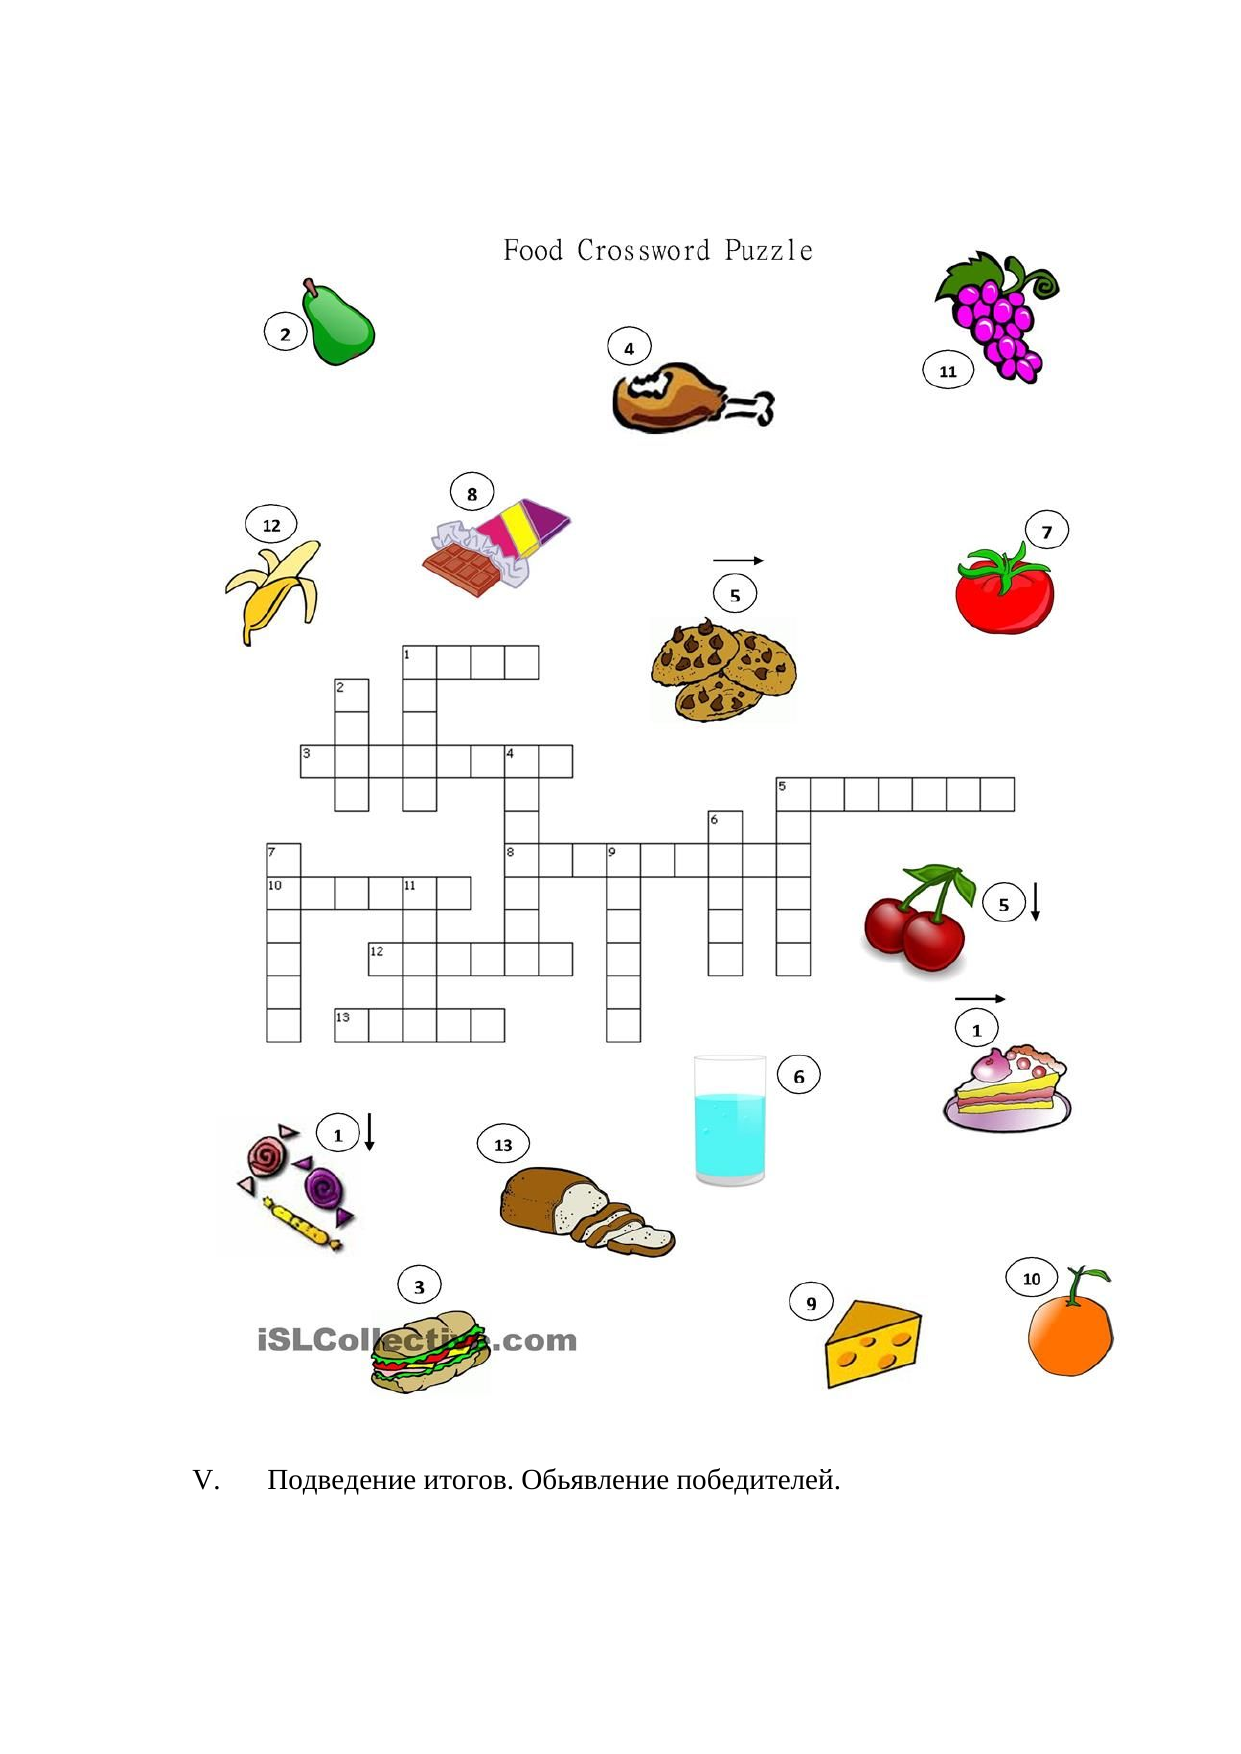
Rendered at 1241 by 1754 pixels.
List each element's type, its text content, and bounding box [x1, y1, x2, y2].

list Подведение итогов. Обьявление победителей. [192, 1458, 1152, 1496]
picture [177, 118, 1152, 1458]
